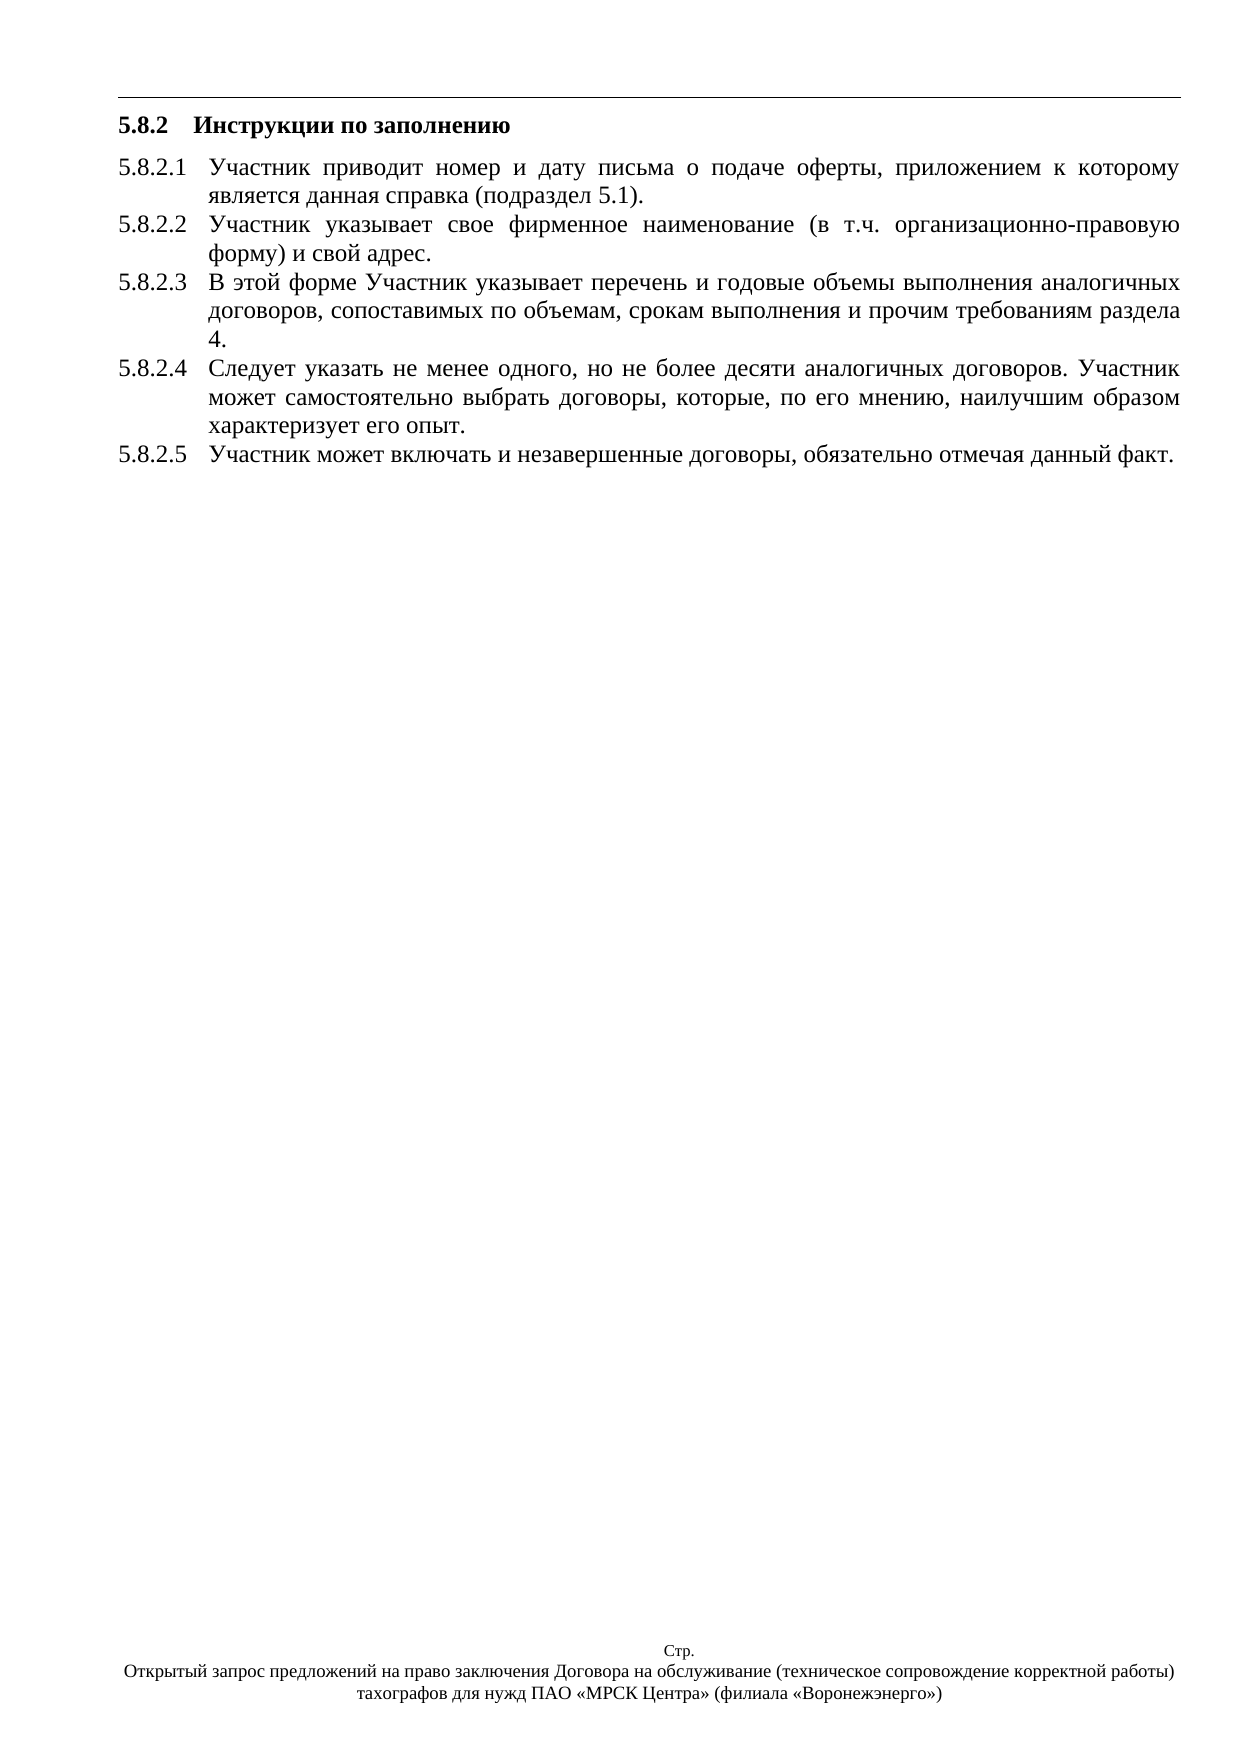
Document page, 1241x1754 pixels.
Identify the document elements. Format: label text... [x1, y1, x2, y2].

list Участник может включать и незавершенные договоры, обязательно отмечая данный факт. [118, 439, 1181, 468]
subtitle Инструкции по заполнению [118, 111, 1181, 139]
list В этой форме Участник указывает перечень и годовые объемы выполнения аналогичных договоров, сопоставимых по объемам, срокам выполнения и прочим требованиям раздела 4. [118, 267, 1181, 353]
list Участник приводит номер и дату письма о подаче оферты, приложением к которому является данная справка (подраздел 5.1). [118, 152, 1181, 209]
list Участник указывает свое фирменное наименование (в т.ч. организационно-правовую форму) и свой адрес. [118, 209, 1181, 267]
list Следует указать не менее одного, но не более десяти аналогичных договоров. Участник может самостоятельно выбрать договоры, которые, по его мнению, наилучшим образом характеризует его опыт. [118, 353, 1181, 439]
